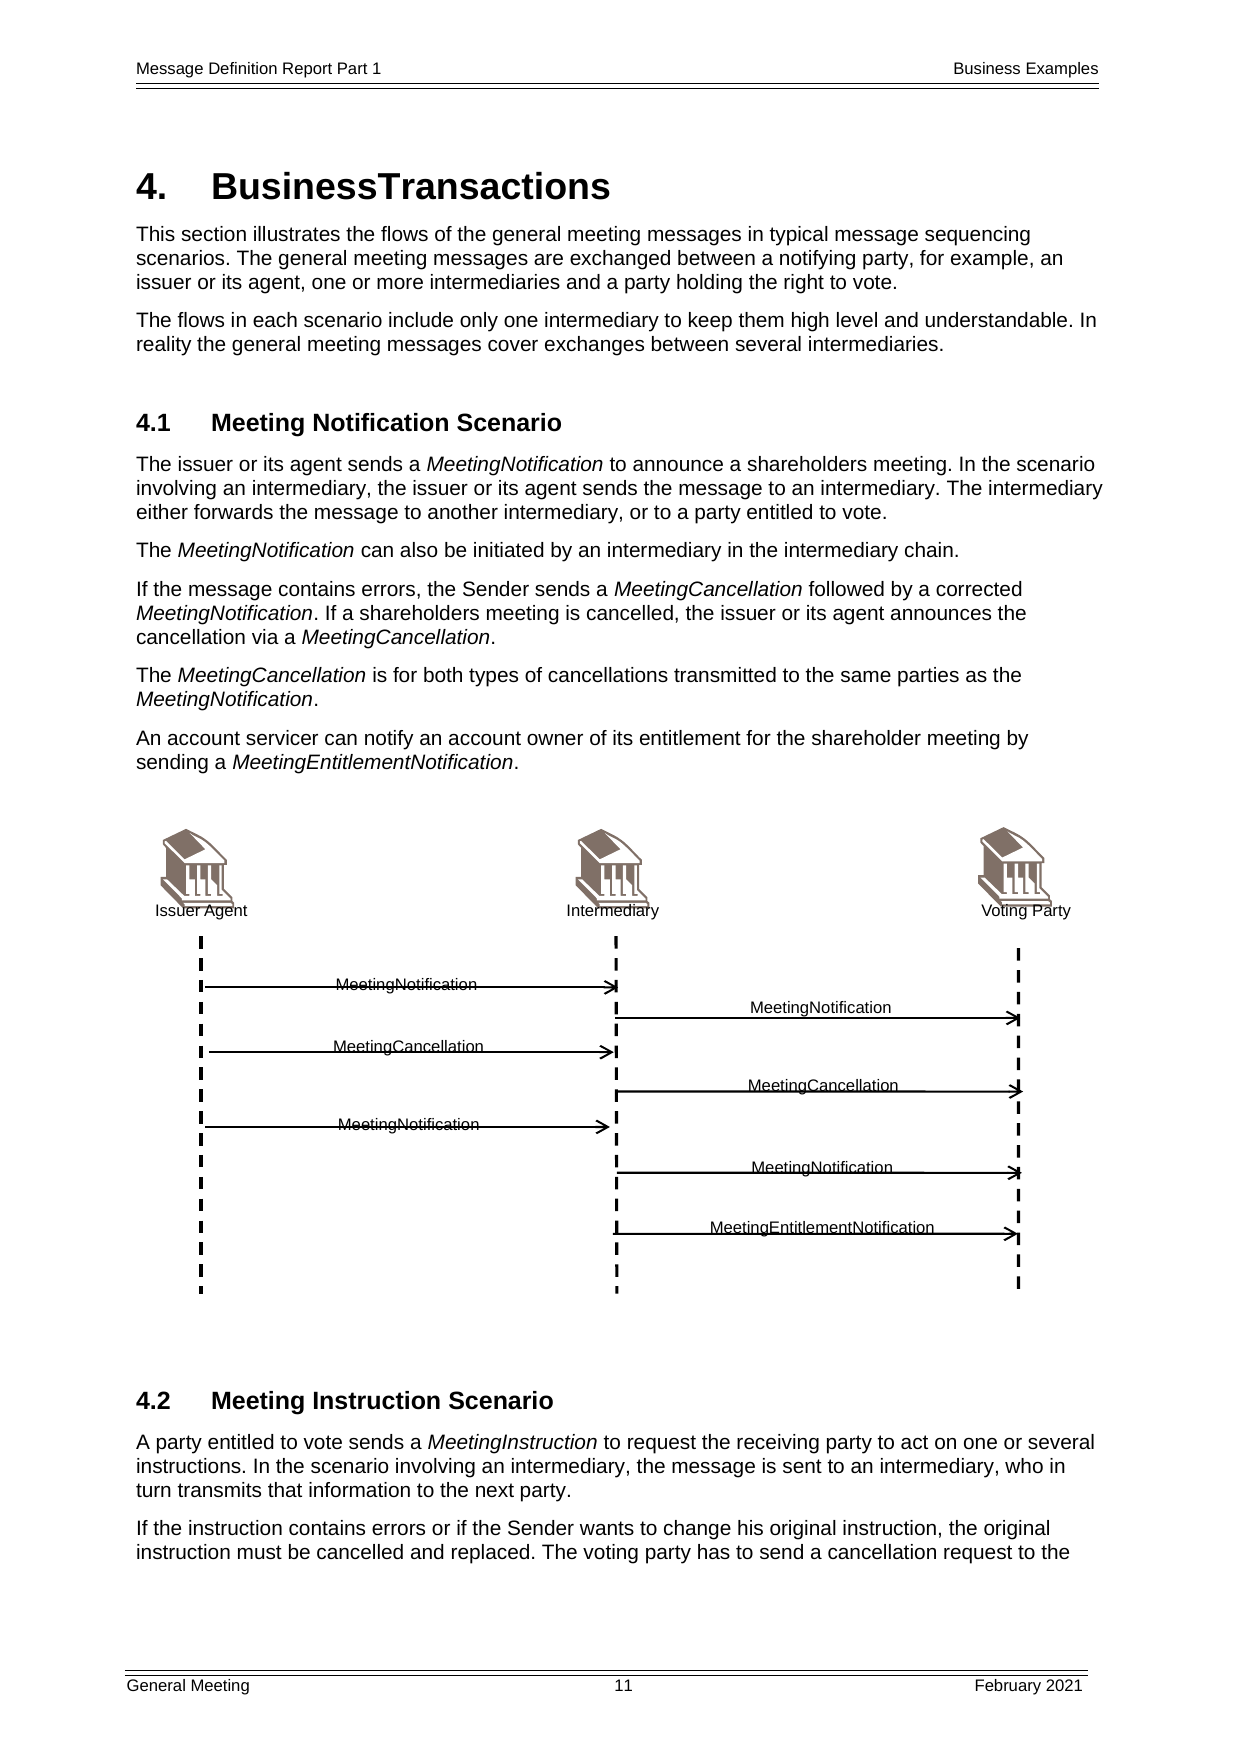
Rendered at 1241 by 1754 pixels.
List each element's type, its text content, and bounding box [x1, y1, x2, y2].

subtitle Meeting Notification Scenario [136, 408, 1104, 437]
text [136, 1516, 1104, 1564]
text The issuer or its agent sends a MeetingNotification to announce a shareholders meeting. In the scenario involving an intermediary, the issuer or its agent sends the message to an intermediary. The intermediary either forwards the message to another intermediary, or to a party entitled to vote. [136, 452, 1104, 523]
text The MeetingNotification can also be initiated by an intermediary in the intermediary chain. [136, 538, 1104, 562]
text A party entitled to vote sends a MeetingInstruction to request the receiving party to act on one or several instructions. In the scenario involving an intermediary, the message is sent to an intermediary, who in turn transmits that information to the next party. [136, 1429, 1104, 1501]
text The MeetingCancellation is for both types of cancellations transmitted to the same parties as the MeetingNotification. [136, 663, 1104, 711]
text The flows in each scenario include only one intermediary to keep them high level and understandable. In reality the general meeting messages cover exchanges between several intermediaries. [136, 308, 1104, 356]
subtitle BusinessTransactions [136, 164, 1104, 207]
text This section illustrates the flows of the general meeting messages in typical message sequencing scenarios. The general meeting messages are exchanged between a notifying party, for example, an issuer or its agent, one or more intermediaries and a party holding the right to vote. [136, 222, 1104, 294]
text If the message contains errors, the Sender sends a MeetingCancellation followed by a corrected MeetingNotification. If a shareholders meeting is cancelled, the issuer or its agent announces the cancellation via a MeetingCancellation. [136, 577, 1104, 648]
text An account servicer can notify an account owner of its entitlement for the shareholder meeting by sending a MeetingEntitlementNotification. [136, 726, 1104, 773]
subtitle Meeting Instruction Scenario [136, 1386, 1104, 1415]
